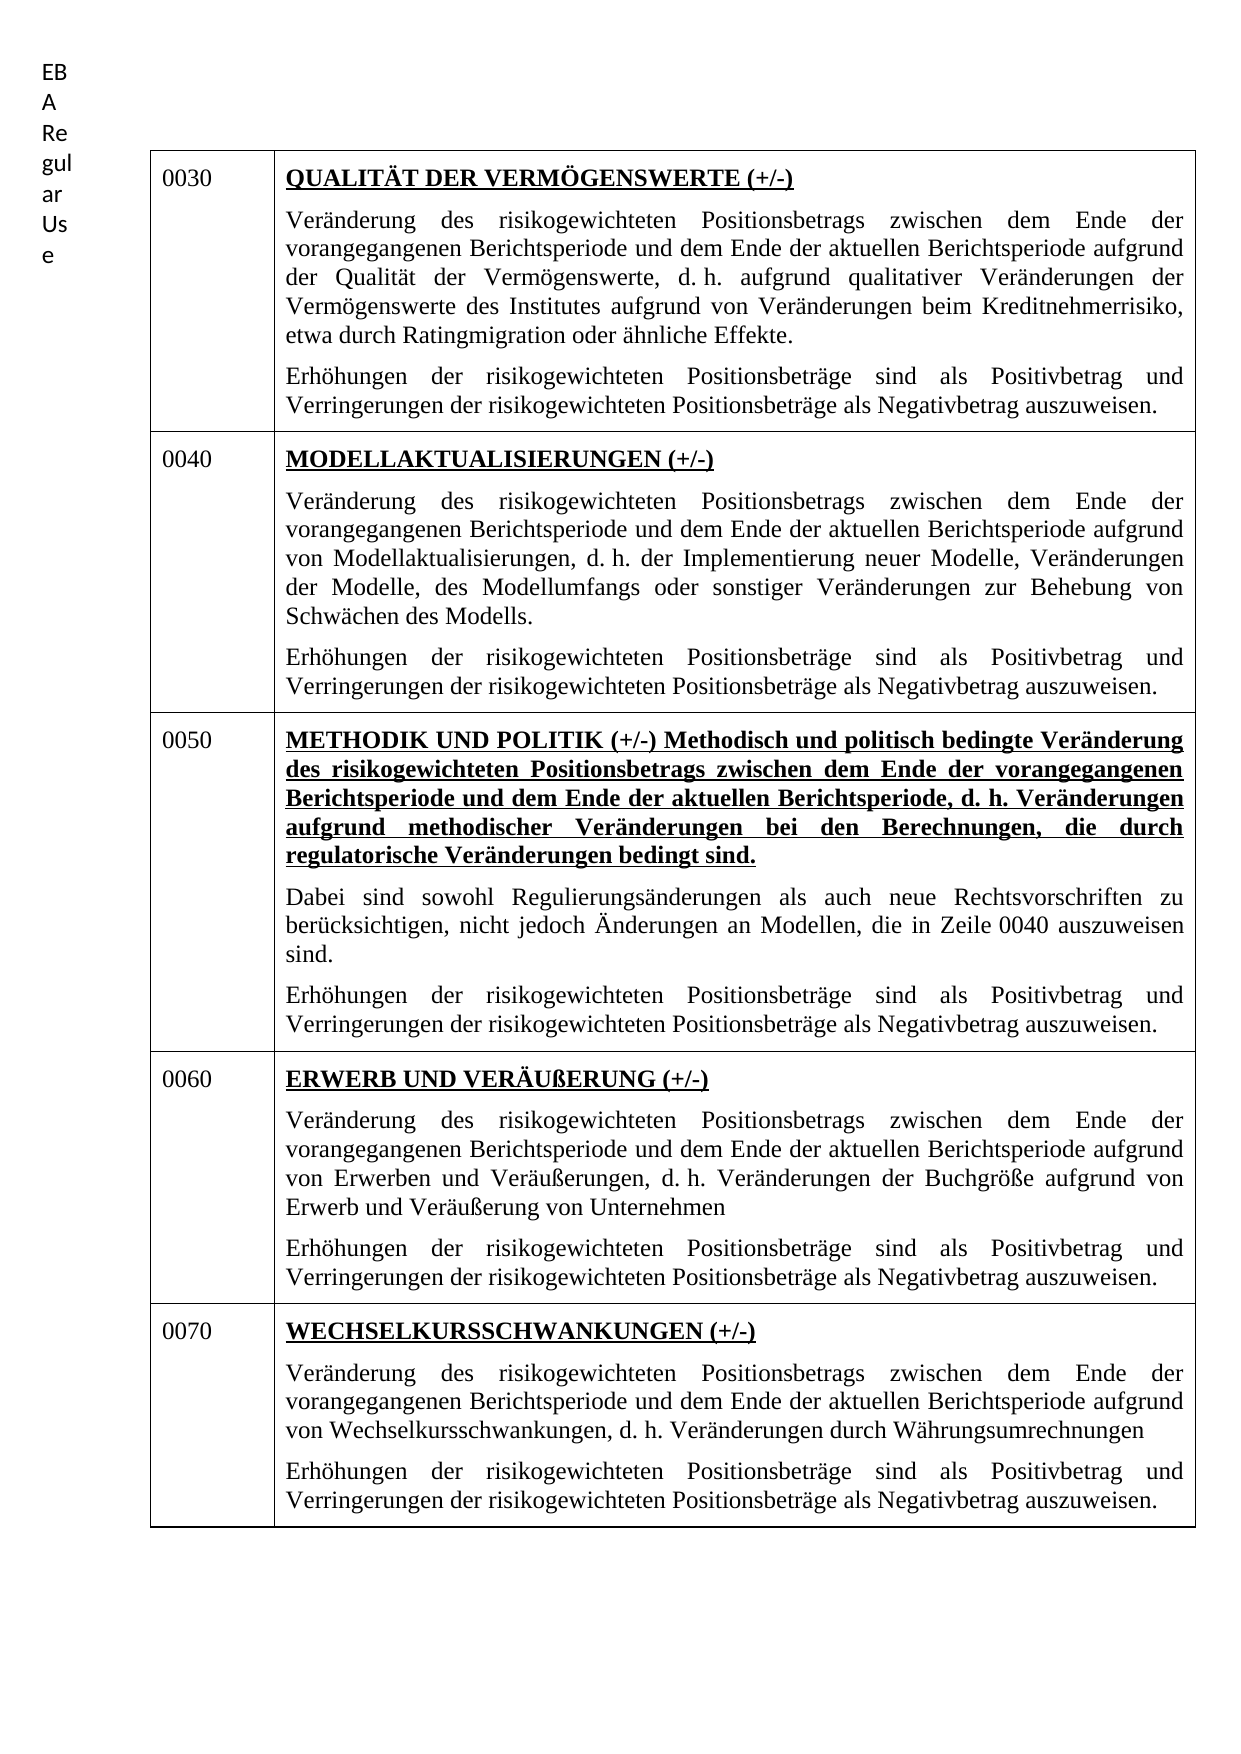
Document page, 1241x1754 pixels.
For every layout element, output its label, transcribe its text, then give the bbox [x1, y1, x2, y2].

table_cell MODELLAKTUALISIERUNGEN (+/-) Veränderung des risikogewichteten Positionsbetrags zwischen dem Ende der vorangegangenen Berichtsperiode und dem Ende der aktuellen Berichtsperiode aufgrund von Modellaktualisierungen, d. h. der Implementierung neuer Modelle, Veränderungen der Modelle, des Modellumfangs oder sonstiger Veränderungen zur Behebung von Schwächen des Modells. Erhöhungen der risikogewichteten Positionsbeträge sind als Positivbetrag und Verringerungen der risikogewichteten Positionsbeträge als Negativbetrag auszuweisen. [275, 432, 1195, 712]
table_header 0030 [151, 151, 274, 431]
table_cell 0070 [151, 1304, 274, 1526]
table_cell 0060 [151, 1052, 274, 1303]
table_cell ERWERB UND VERÄUßERUNG (+/-) Veränderung des risikogewichteten Positionsbetrags zwischen dem Ende der vorangegangenen Berichtsperiode und dem Ende der aktuellen Berichtsperiode aufgrund von Erwerben und Veräußerungen, d. h. Veränderungen der Buchgröße aufgrund von Erwerb und Veräußerung von Unternehmen Erhöhungen der risikogewichteten Positionsbeträge sind als Positivbetrag und Verringerungen der risikogewichteten Positionsbeträge als Negativbetrag auszuweisen. [275, 1052, 1195, 1303]
table_cell WECHSELKURSSCHWANKUNGEN (+/-) Veränderung des risikogewichteten Positionsbetrags zwischen dem Ende der vorangegangenen Berichtsperiode und dem Ende der aktuellen Berichtsperiode aufgrund von Wechselkursschwankungen, d. h. Veränderungen durch Währungsumrechnungen Erhöhungen der risikogewichteten Positionsbeträge sind als Positivbetrag und Verringerungen der risikogewichteten Positionsbeträge als Negativbetrag auszuweisen. [275, 1304, 1195, 1526]
table_cell 0050 [151, 713, 274, 1051]
table_header QUALITÄT DER VERMÖGENSWERTE (+/-) Veränderung des risikogewichteten Positionsbetrags zwischen dem Ende der vorangegangenen Berichtsperiode und dem Ende der aktuellen Berichtsperiode aufgrund der Qualität der Vermögenswerte, d. h. aufgrund qualitativer Veränderungen der Vermögenswerte des Institutes aufgrund von Veränderungen beim Kreditnehmerrisiko, etwa durch Ratingmigration oder ähnliche Effekte. Erhöhungen der risikogewichteten Positionsbeträge sind als Positivbetrag und Verringerungen der risikogewichteten Positionsbeträge als Negativbetrag auszuweisen. [275, 151, 1195, 431]
table_cell METHODIK UND POLITIK (+/-) Methodisch und politisch bedingte Veränderung des risikogewichteten Positionsbetrags zwischen dem Ende der vorangegangenen Berichtsperiode und dem Ende der aktuellen Berichtsperiode, d. h. Veränderungen aufgrund methodischer Veränderungen bei den Berechnungen, die durch regulatorische Veränderungen bedingt sind. Dabei sind sowohl Regulierungsänderungen als auch neue Rechtsvorschriften zu berücksichtigen, nicht jedoch Änderungen an Modellen, die in Zeile 0040 auszuweisen sind. Erhöhungen der risikogewichteten Positionsbeträge sind als Positivbetrag und Verringerungen der risikogewichteten Positionsbeträge als Negativbetrag auszuweisen. [275, 713, 1195, 1051]
table_cell 0040 [151, 432, 274, 712]
